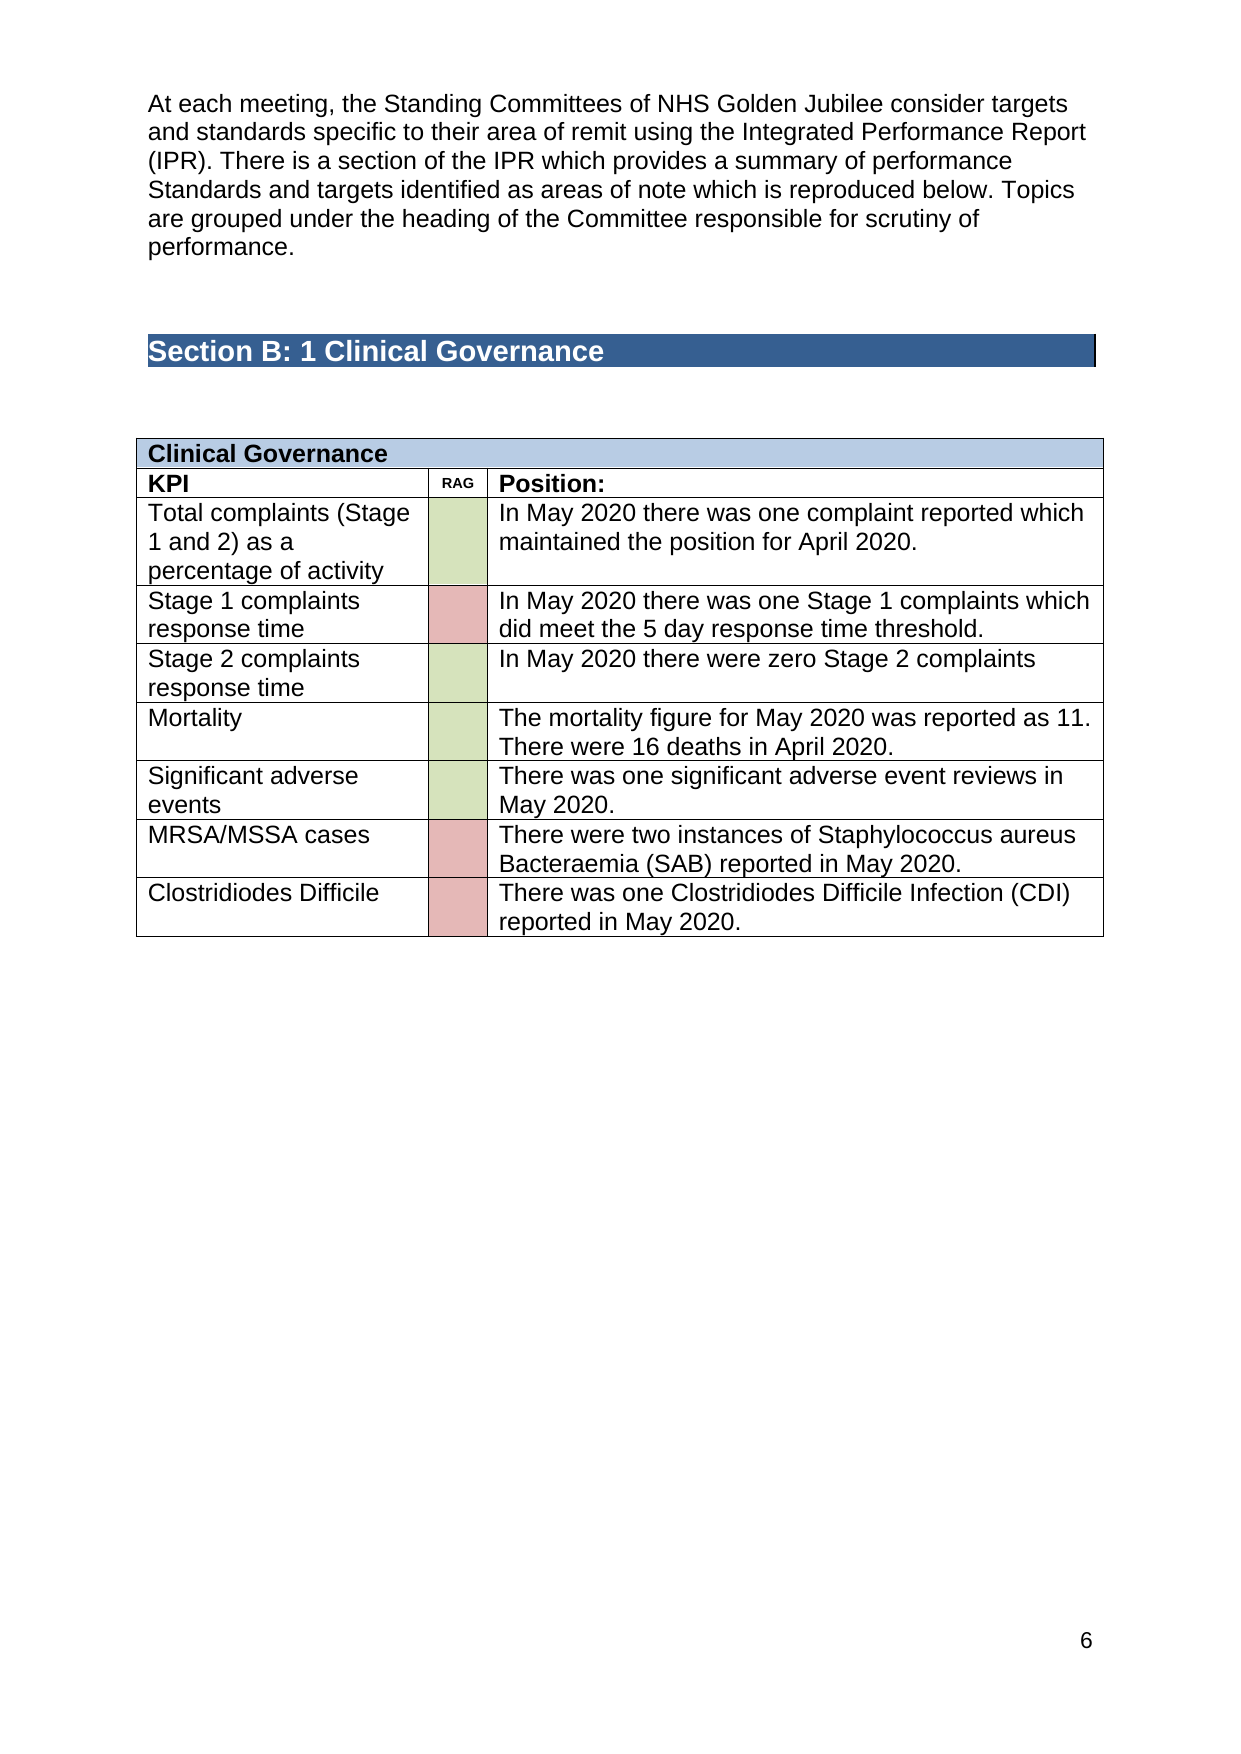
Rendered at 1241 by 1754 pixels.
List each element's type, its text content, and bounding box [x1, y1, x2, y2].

table_cell [429, 498, 487, 584]
table_cell [429, 761, 487, 819]
table_cell Significant adverse events [137, 761, 428, 819]
subtitle Section B: 1 Clinical Governance [148, 334, 1094, 367]
table_cell Position: [488, 469, 1103, 497]
table_cell In May 2020 there were zero Stage 2 complaints [488, 644, 1103, 702]
table_cell There were two instances of Staphylococcus aureus Bacteraemia (SAB) reported in May 2020. [488, 820, 1103, 877]
table_cell Stage 2 complaints response time [137, 644, 428, 702]
table_cell [429, 644, 487, 702]
table_cell There was one significant adverse event reviews in May 2020. [488, 761, 1103, 819]
table_cell Stage 1 complaints response time [137, 586, 428, 643]
table_cell The mortality figure for May 2020 was reported as 11. There were 16 deaths in April 2020. [488, 703, 1103, 760]
table_header Clinical Governance [137, 439, 1103, 467]
table_cell Total complaints (Stage 1 and 2) as a percentage of activity [137, 498, 428, 584]
table_cell Clostridiodes Difficile [137, 878, 428, 936]
table_cell [429, 820, 487, 877]
table_cell [429, 878, 487, 936]
table_cell RAG [429, 469, 487, 497]
text At each meeting, the Standing Committees of NHS Golden Jubilee consider targets and standards specific to their area of remit using the Integrated Performance Report (IPR). There is a section of the IPR which provides a summary of performance Standards and targets identified as areas of note which is reproduced below. Topics are grouped under the heading of the Committee responsible for scrutiny of performance. [148, 89, 1092, 261]
table_cell There was one Clostridiodes Difficile Infection (CDI) reported in May 2020. [488, 878, 1103, 936]
table_cell KPI [137, 469, 428, 497]
table_cell In May 2020 there was one Stage 1 complaints which did meet the 5 day response time threshold. [488, 586, 1103, 643]
table_cell [429, 703, 487, 760]
table_cell Mortality [137, 703, 428, 760]
table_cell In May 2020 there was one complaint reported which maintained the position for April 2020. [488, 498, 1103, 584]
table_cell [429, 586, 487, 643]
table_cell MRSA/MSSA cases [137, 820, 428, 877]
